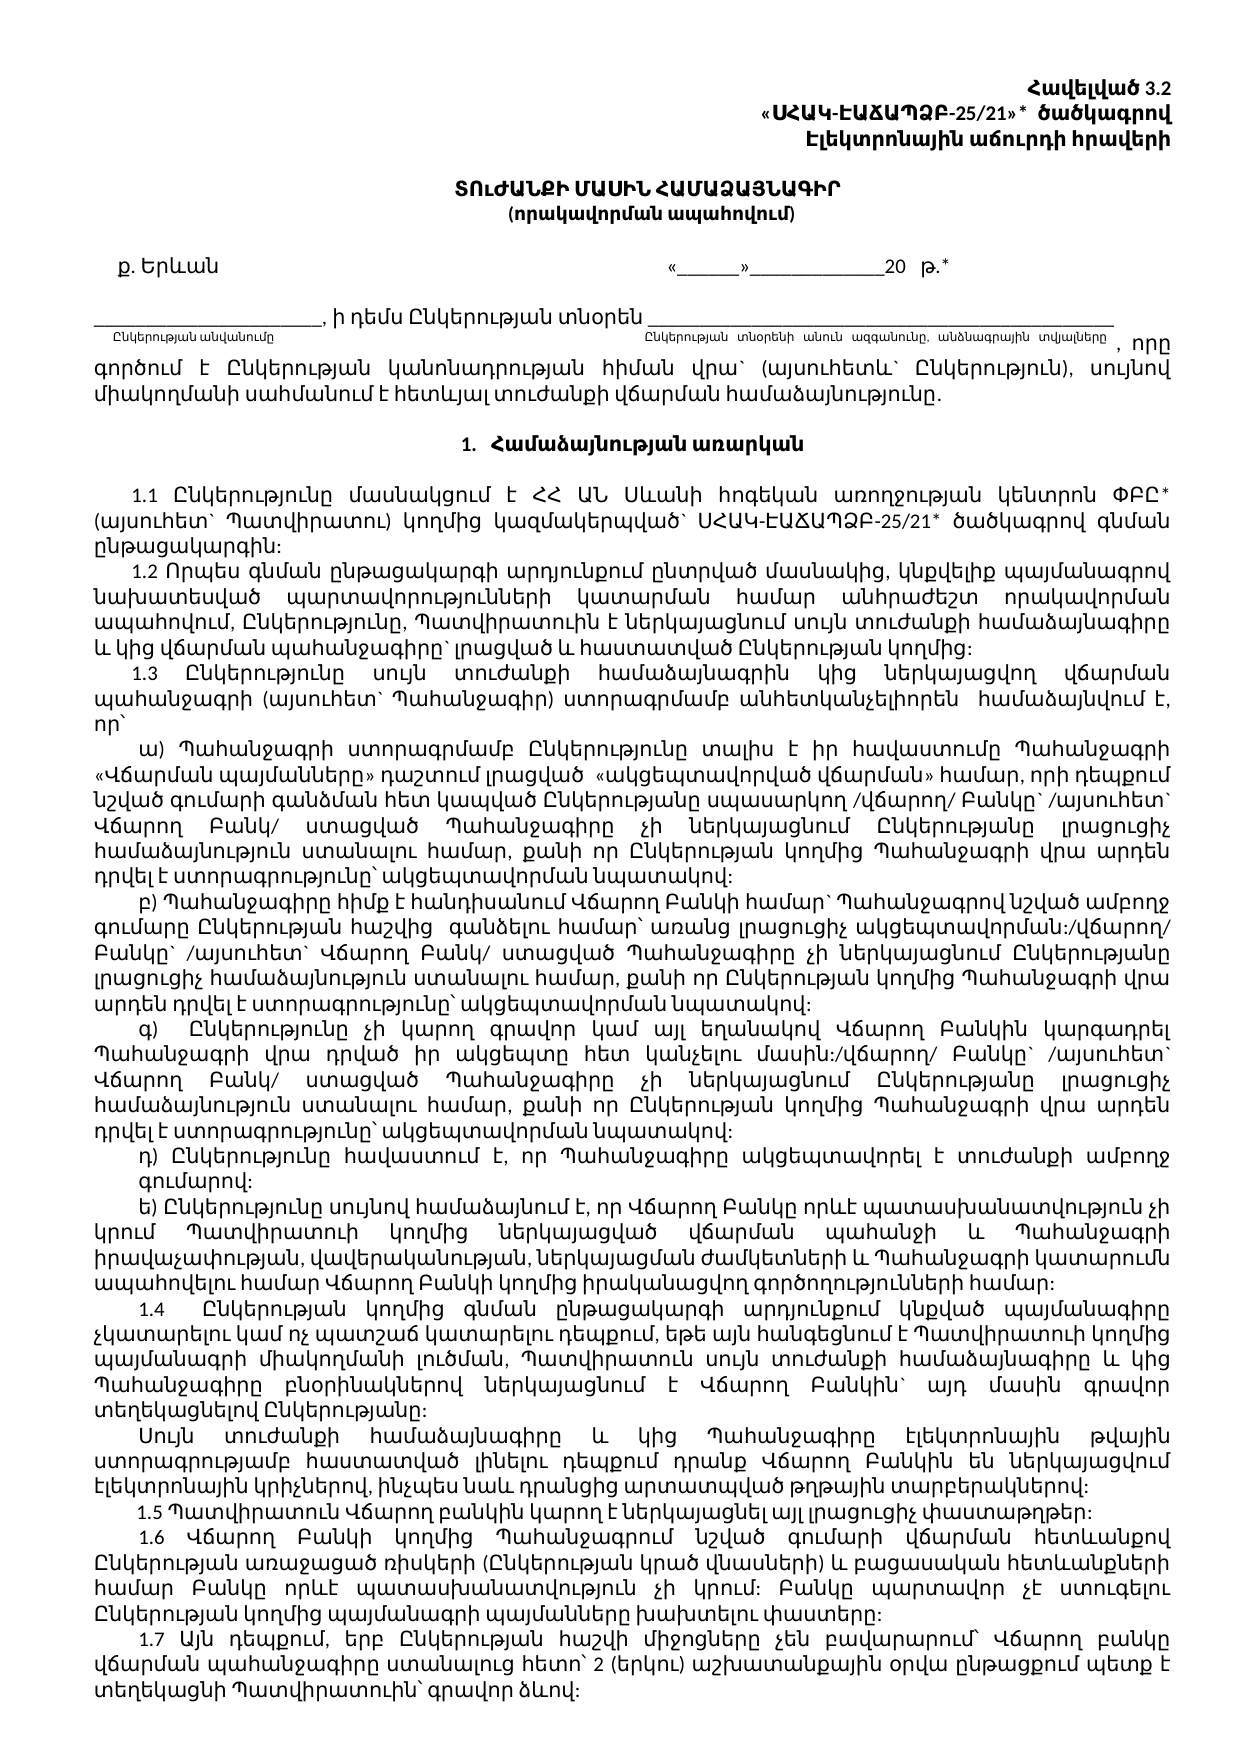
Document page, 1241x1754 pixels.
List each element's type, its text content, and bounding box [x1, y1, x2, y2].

text 1. Համաձայնության առարկան [94, 432, 1171, 457]
text 1.1 Ընկերությունը մասնակցում է ՀՀ ԱՆ Սևանի հոգեկան առողջության կենտրոն ՓԲԸ* (այսուհետ` Պատվիրատու) կողմից կազմակերպված` ՍՀԱԿ-ԷԱՃԱՊՁԲ-25/21* ծածկագրով գնման ընթացակարգին: [94, 482, 1171, 559]
text ա) Պահանջագրի ստորագրմամբ Ընկերությունը տալիս է իր հավաստումը Պահանջագրի «Վճարման պայմանները» դաշտում լրացված «ակցեպտավորված վճարման» համար, որի դեպքում նշված գումարի գանձման հետ կապված Ընկերությանը սպասարկող /վճարող/ Բանկը` /այսուհետ` Վճարող Բանկ/ ստացված Պահանջագիրը չի ներկայացնում Ընկերությանը լրացուցիչ համաձայնություն ստանալու համար, քանի որ Ընկերության կողմից Պահանջագրի վրա արդեն դրվել է ստորագրությունը՝ ակցեպտավորման նպատակով: [94, 737, 1171, 889]
text 1.6 Վճարող Բանկի կողմից Պահանջագրում նշված գումարի վճարման հետևանքով Ընկերության առաջացած ռիսկերի (Ընկերության կրած վնասների) և բացասական հետևանքների համար Բանկը որևէ պատասխանատվություն չի կրում: Բանկը պարտավոր չէ ստուգելու Ընկերության կողմից պայմանագրի պայմանները խախտելու փաստերը: [94, 1524, 1171, 1626]
text 1.5 Պատվիրատուն Վճարող բանկին կարող է ներկայացնել այլ լրացուցիչ փաստաթղթեր: [94, 1499, 1171, 1524]
text ք. Երևան «______»_____________20 թ.* [94, 254, 1171, 279]
text Հավելված 3.2 [94, 75, 1171, 100]
text դ) Ընկերությունը հավաստում է, որ Պահանջագիրը ակցեպտավորել է տուժանքի ամբողջ գումարով: [138, 1143, 1171, 1194]
text 1.4 Ընկերության կողմից գնման ընթացակարգի արդյունքում կնքված պայմանագիրը չկատարելու կամ ոչ պատշաճ կատարելու դեպքում, եթե այն հանգեցնում է Պատվիրատուի կողմից պայմանագրի միակողմանի լուծման, Պատվիրատուն սույն տուժանքի համաձայնագիրը և կից Պահանջագիրը բնօրինակներով ներկայացնում է Վճարող Բանկին` այդ մասին գրավոր տեղեկացնելով Ընկերությանը: [94, 1296, 1171, 1423]
text Ընկերության անվանումը Ընկերության տնօրենի անուն ազգանունը, անձնագրային տվյալները , որը գործում է Ընկերության կանոնադրության հիման վրա` (այսուհետև` Ընկերություն), սույնով միակողմանի սահմանում է հետևյալ տուժանքի վճարման համաձայնությունը. [94, 330, 1171, 406]
text 1.2 Որպես գնման ընթացակարգի արդյունքում ընտրված մասնակից, կնքվելիք պայմանագրով նախատեսված պարտավորությունների կատարման համար անհրաժեշտ որակավորման ապահովում, Ընկերությունը, Պատվիրատուին է ներկայացնում սույն տուժանքի համաձայնագիրը և կից վճարման պահանջագիրը` լրացված և հաստատված Ընկերության կողմից: [94, 559, 1171, 660]
text (որակավորման ապահովում) [94, 202, 1171, 225]
text Էլեկտրոնային աճուրդի հրավերի [94, 126, 1171, 151]
text գ) Ընկերությունը չի կարող գրավոր կամ այլ եղանակով Վճարող Բանկին կարգադրել Պահանջագրի վրա դրված իր ակցեպտը հետ կանչելու մասին:/վճարող/ Բանկը` /այսուհետ` Վճարող Բանկ/ ստացված Պահանջագիրը չի ներկայացնում Ընկերությանը լրացուցիչ համաձայնություն ստանալու համար, քանի որ Ընկերության կողմից Պահանջագրի վրա արդեն դրվել է ստորագրությունը՝ ակցեպտավորման նպատակով: [94, 1016, 1171, 1143]
text «ՍՀԱԿ-ԷԱՃԱՊՁԲ-25/21»* ծածկագրով [94, 100, 1171, 126]
text ՏՈւԺԱՆՔԻ ՄԱՍԻՆ ՀԱՄԱՁԱՅՆԱԳԻՐ [94, 177, 1171, 202]
text 1.3 Ընկերությունը սույն տուժանքի համաձայնագրին կից ներկայացվող վճարման պահանջագրի (այսուհետ` Պահանջագիր) ստորագրմամբ անհետկանչելիորեն համաձայնվում է, որ՝ [94, 660, 1171, 737]
text ե) Ընկերությունը սույնով համաձայնում է, որ Վճարող Բանկը որևէ պատասխանատվություն չի կրում Պատվիրատուի կողմից ներկայացված վճարման պահանջի և Պահանջագրի իրավաչափության, վավերականության, ներկայացման ժամկետների և Պահանջագրի կատարումն ապահովելու համար Վճարող Բանկի կողմից իրականացվող գործողությունների համար: [94, 1194, 1171, 1296]
text 1.7 Այն դեպքում, երբ Ընկերության հաշվի միջոցները չեն բավարարում՝ Վճարող բանկը վճարման պահանջագիրը ստանալուց հետո՝ 2 (երկու) աշխատանքային օրվա ընթացքում պետք է տեղեկացնի Պատվիրատուին՝ գրավոր ձևով: [94, 1626, 1171, 1702]
text ______________________, ի դեմս Ընկերության տնօրեն _____________________________________________ [94, 304, 1171, 330]
text բ) Պահանջագիրը հիմք է հանդիսանում Վճարող Բանկի համար` Պահանջագրով նշված ամբողջ գումարը Ընկերության հաշվից գանձելու համար՝ առանց լրացուցիչ ակցեպտավորման:/վճարող/ Բանկը` /այսուհետ` Վճարող Բանկ/ ստացված Պահանջագիրը չի ներկայացնում Ընկերությանը լրացուցիչ համաձայնություն ստանալու համար, քանի որ Ընկերության կողմից Պահանջագրի վրա արդեն դրվել է ստորագրությունը՝ ակցեպտավորման նպատակով: [94, 889, 1171, 1016]
text Սույն տուժանքի համաձայնագիրը և կից Պահանջագիրը էլեկտրոնային թվային ստորագրությամբ հաստատված լինելու դեպքում դրանք Վճարող Բանկին են ներկայացվում էլեկտրոնային կրիչներով, ինչպես նաև դրանցից արտատպված թղթային տարբերակներով: [94, 1423, 1171, 1499]
